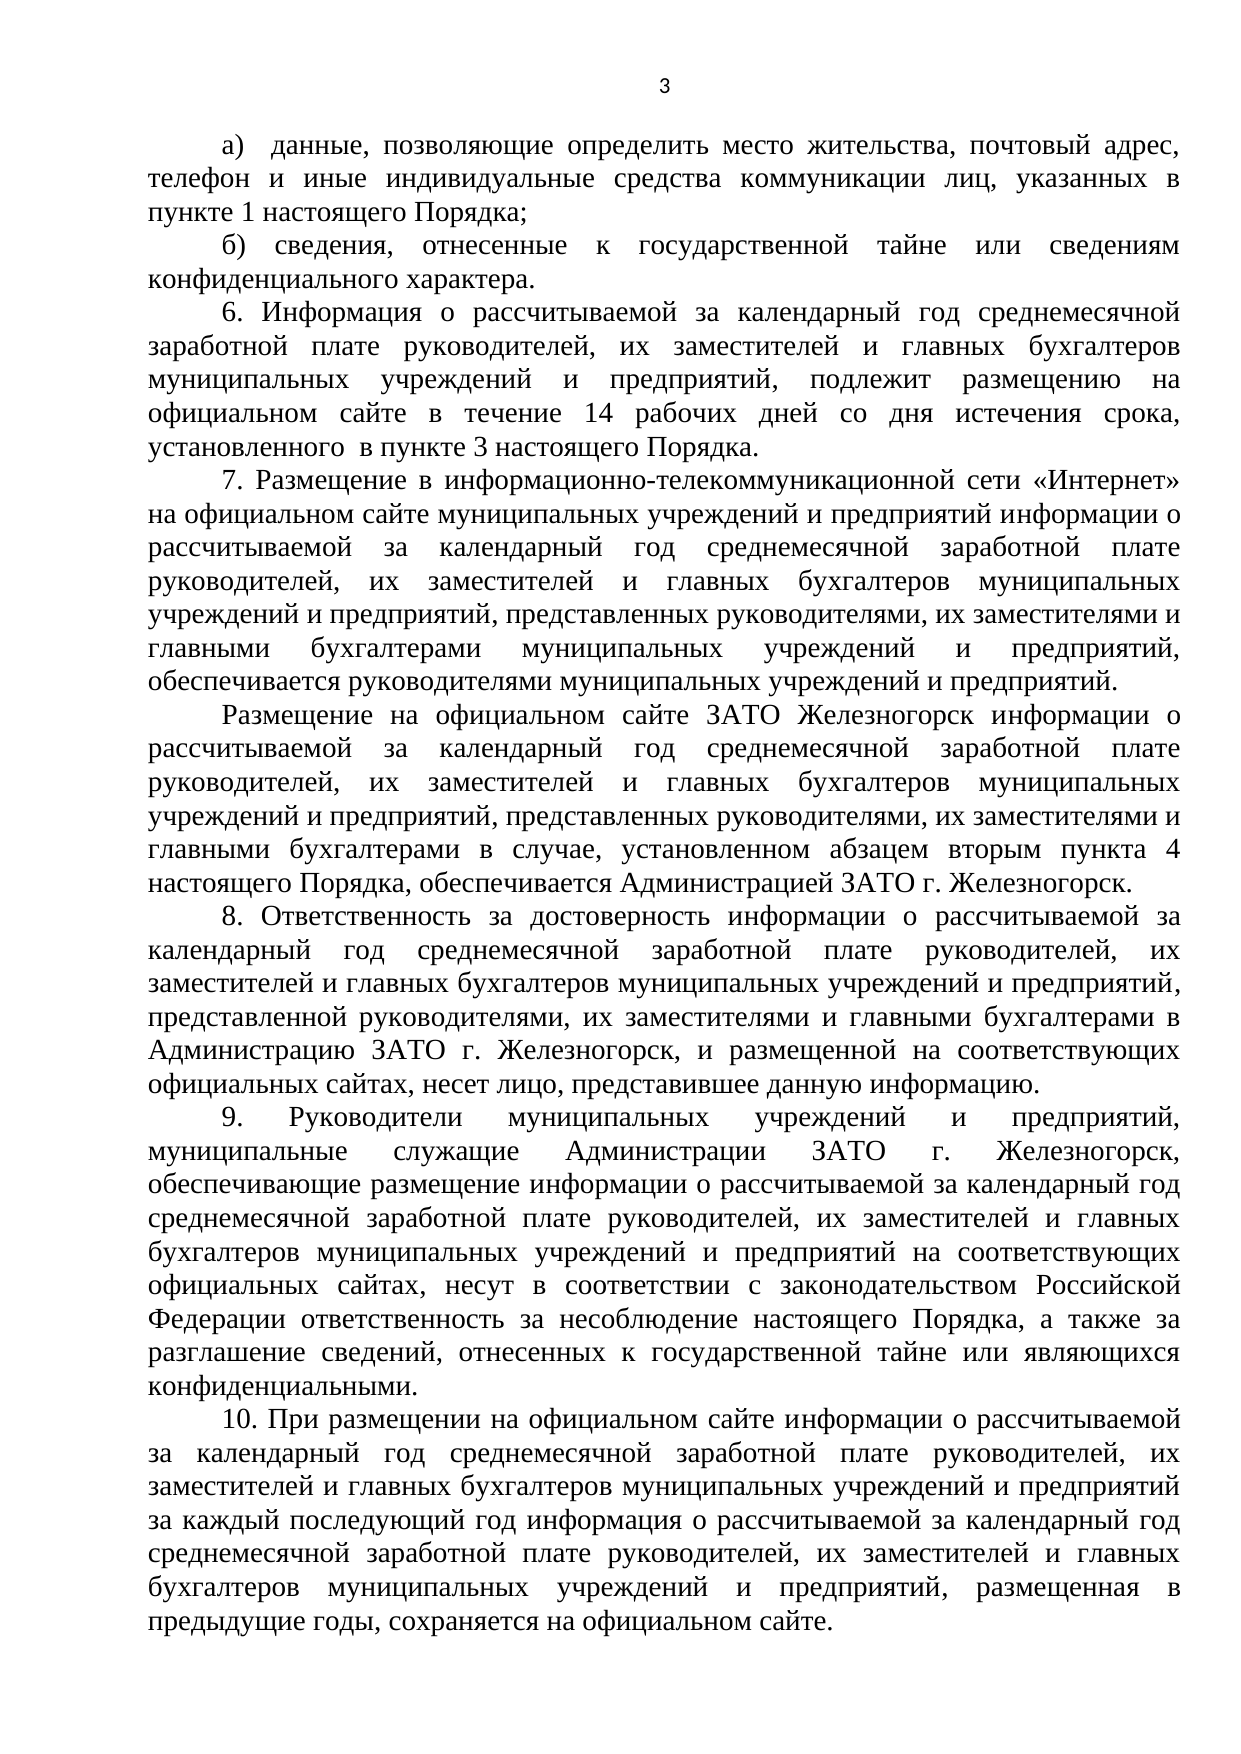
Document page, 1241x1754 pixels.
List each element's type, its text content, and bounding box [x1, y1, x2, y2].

text 7. Размещение в информационно-телекоммуникационной сети «Интернет» на официальном сайте муниципальных учреждений и предприятий информации о рассчитываемой за календарный год среднемесячной заработной плате руководителей, их заместителей и главных бухгалтеров муниципальных учреждений и предприятий, представленных руководителями, их заместителями и главными бухгалтерами муниципальных учреждений и предприятий, обеспечивается руководителями муниципальных учреждений и предприятий. [148, 462, 1181, 697]
text 9. Руководители муниципальных учреждений и предприятий, муниципальные служащие Администрации ЗАТО г. Железногорск, обеспечивающие размещение информации о рассчитываемой за календарный год среднемесячной заработной плате руководителей, их заместителей и главных бухгалтеров муниципальных учреждений и предприятий на соответствующих официальных сайтах, несут в соответствии с законодательством Российской Федерации ответственность за несоблюдение настоящего Порядка, а также за разглашение сведений, отнесенных к государственной тайне или являющихся конфиденциальными. [148, 1099, 1181, 1401]
text 10. При размещении на официальном сайте информации о рассчитываемой за календарный год среднемесячной заработной плате руководителей, их заместителей и главных бухгалтеров муниципальных учреждений и предприятий за каждый последующий год информация о рассчитываемой за календарный год среднемесячной заработной плате руководителей, их заместителей и главных бухгалтеров муниципальных учреждений и предприятий, размещенная в предыдущие годы, сохраняется на официальном сайте. [148, 1401, 1181, 1636]
text Размещение на официальном сайте ЗАТО Железногорск информации о рассчитываемой за календарный год среднемесячной заработной плате руководителей, их заместителей и главных бухгалтеров муниципальных учреждений и предприятий, представленных руководителями, их заместителями и главными бухгалтерами в случае, установленном абзацем вторым пункта 4 настоящего Порядка, обеспечивается Администрацией ЗАТО г. Железногорск. [148, 697, 1181, 898]
text 8. Ответственность за достоверность информации о рассчитываемой за календарный год среднемесячной заработной плате руководителей, их заместителей и главных бухгалтеров муниципальных учреждений и предприятий, представленной руководителями, их заместителями и главными бухгалтерами в Администрацию ЗАТО г. Железногорск, и размещенной на соответствующих официальных сайтах, несет лицо, представившее данную информацию. [148, 898, 1181, 1099]
text а) данные, позволяющие определить место жительства, почтовый адрес, телефон и иные индивидуальные средства коммуникации лиц, указанных в пункте 1 настоящего Порядка; [148, 127, 1181, 227]
text 6. Информация о рассчитываемой за календарный год среднемесячной заработной плате руководителей, их заместителей и главных бухгалтеров муниципальных учреждений и предприятий, подлежит размещению на официальном сайте в течение 14 рабочих дней со дня истечения срока, установленного в пункте 3 настоящего Порядка. [148, 294, 1181, 462]
text б) сведения, отнесенные к государственной тайне или сведениям конфиденциального характера. [148, 227, 1181, 294]
